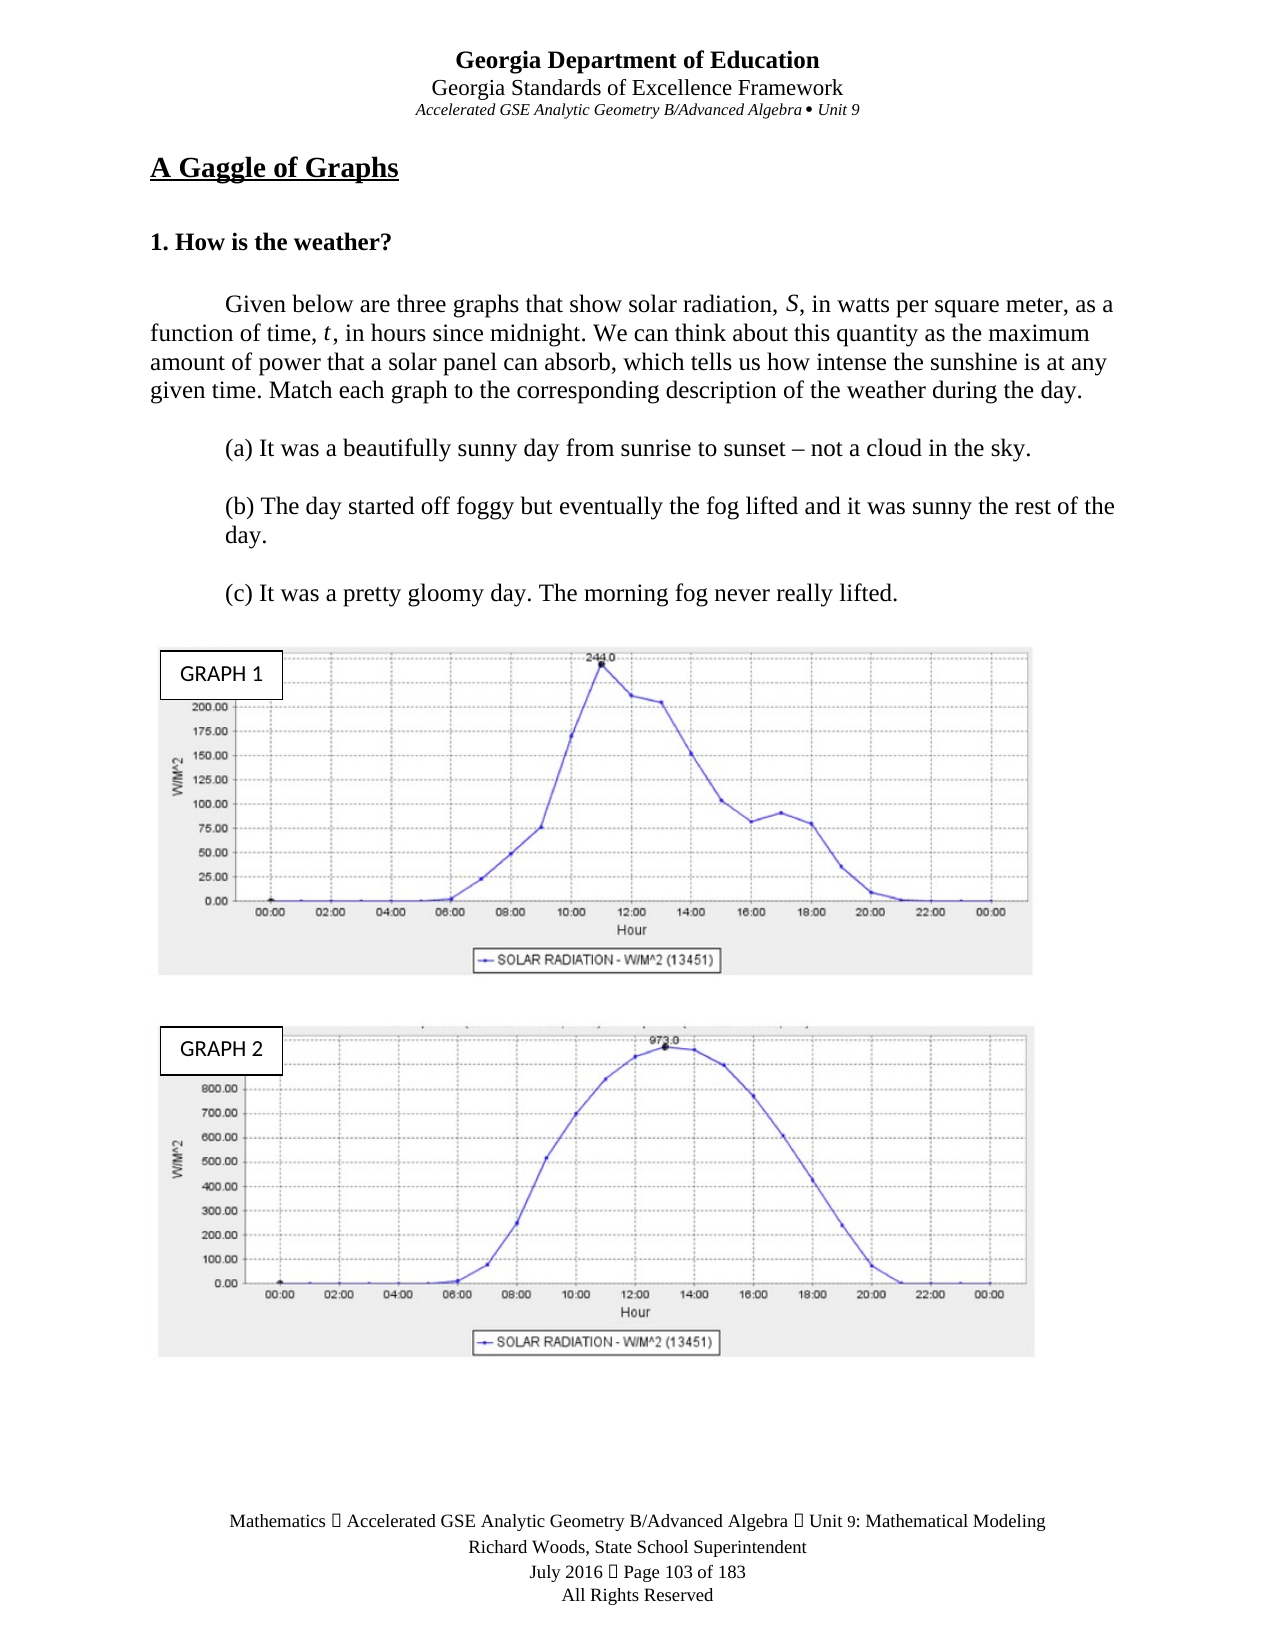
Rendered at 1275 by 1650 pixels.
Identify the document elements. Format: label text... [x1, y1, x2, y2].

text Given below are three graphs that show solar radiation, , in watts per square meter, as a function of time, , in hours since midnight. We can think about this quantity as the maximum amount of power that a solar panel can absorb, which tells us how intense the sunshine is at any given time. Match each graph to the corresponding description of the weather during the day. [150, 289, 1125, 404]
picture [150, 636, 1045, 991]
text (c) It was a pretty gloomy day. The morning fog never really lifted. [150, 578, 1125, 607]
text (a) It was a beautifully sunny day from sunrise to sunset – not a cloud in the sky. [150, 433, 1125, 462]
text (b) The day started off foggy but eventually the fog lifted and it was sunny the rest of the day. [225, 491, 1125, 549]
picture [150, 1019, 1045, 1369]
text A Gaggle of Graphs [150, 150, 1125, 183]
text 1. How is the weather? [150, 227, 1125, 256]
